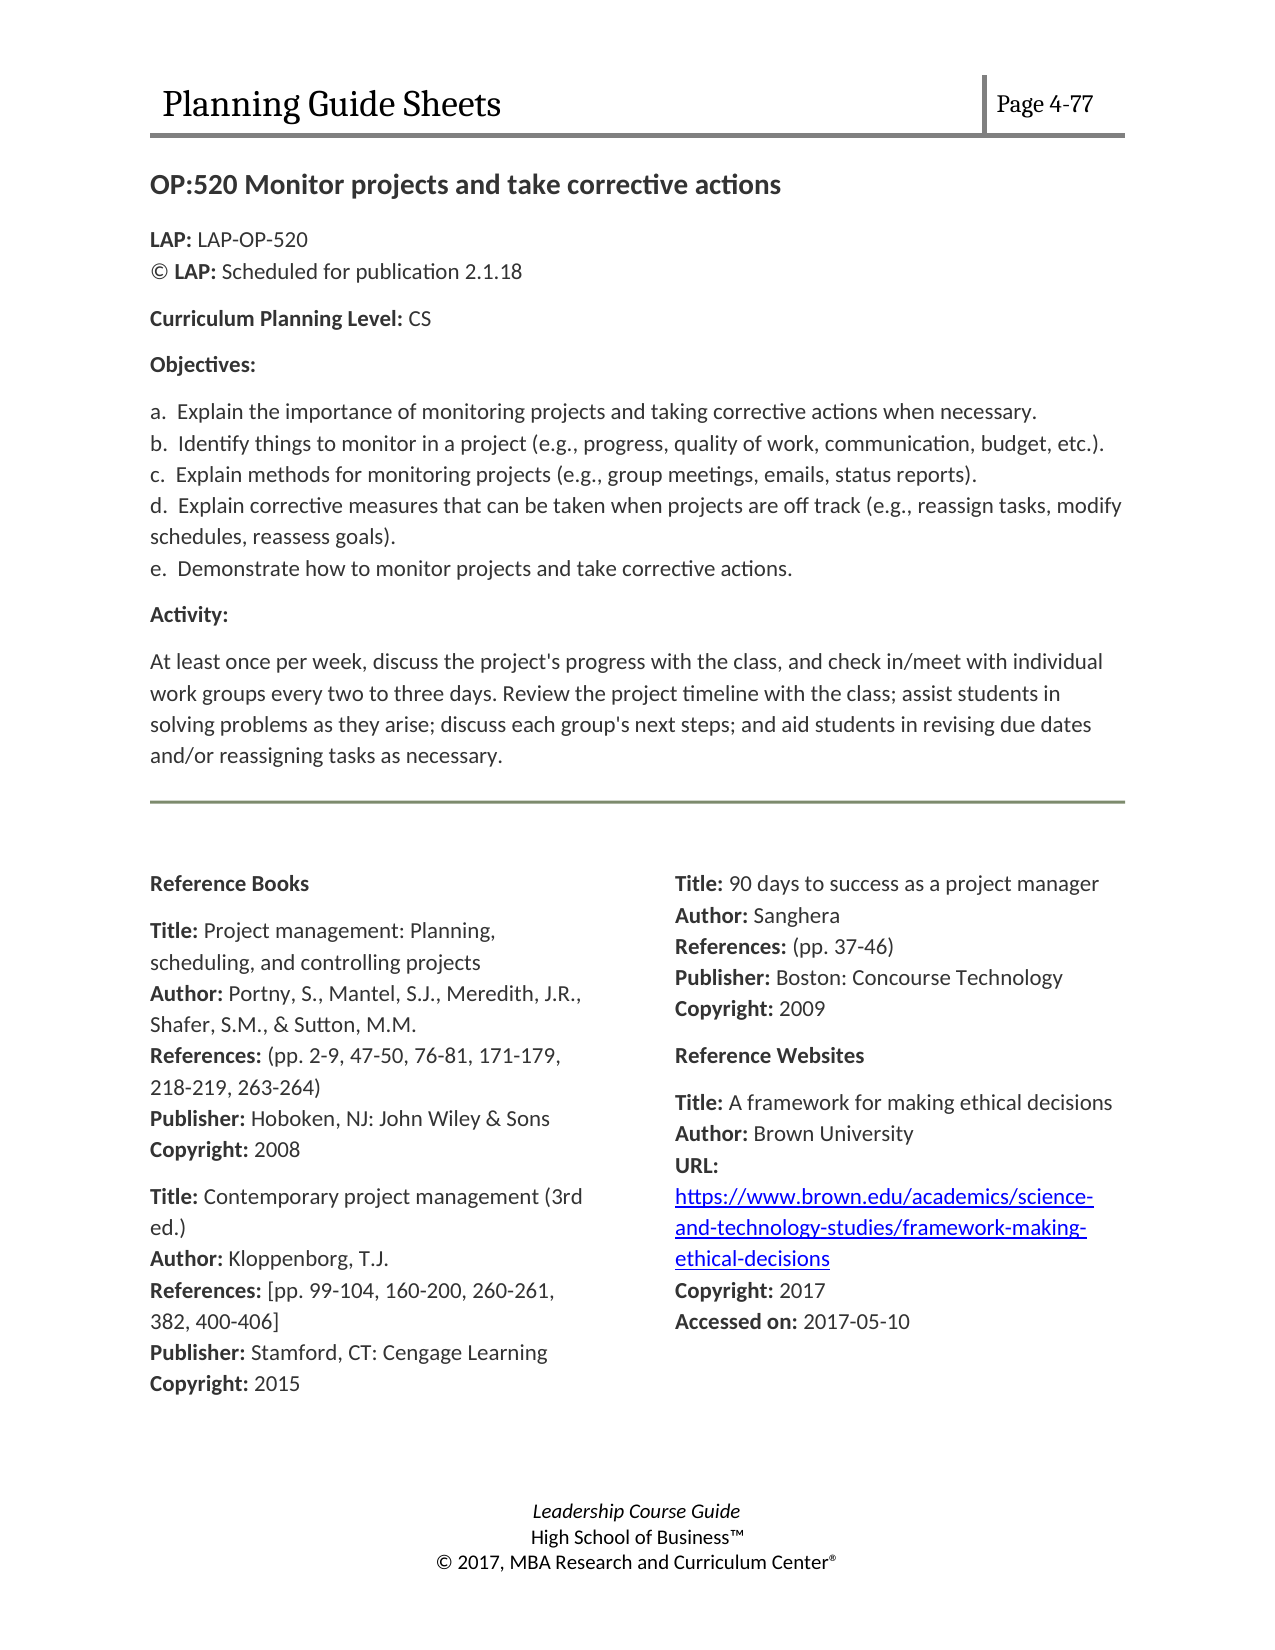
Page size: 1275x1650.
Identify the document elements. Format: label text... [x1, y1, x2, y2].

text Title: A framework for making ethical decisions Author: Brown University URL: https://www.brown.edu/academics/science-and-technology-studies/framework-making-ethical-decisions Copyright: 2017 Accessed on: 2017-05-10 [675, 1085, 1125, 1335]
text OP:520 Monitor projects and take corrective actions [150, 166, 1125, 201]
text Reference Books [150, 866, 600, 897]
text Activity: [150, 597, 1125, 629]
text a. Explain the importance of monitoring projects and taking corrective actions when necessary. b. Identify things to monitor in a project (e.g., progress, quality of work, communication, budget, etc.). c. Explain methods for monitoring projects (e.g., group meetings, emails, status reports). d. Explain corrective measures that can be taken when projects are off track (e.g., reassign tasks, modify schedules, reassess goals). e. Demonstrate how to monitor projects and take corrective actions. [150, 394, 1125, 582]
text Reference Websites [675, 1038, 1125, 1069]
text Title: Project management: Planning, scheduling, and controlling projects Author: Portny, S., Mantel, S.J., Meredith, J.R., Shafer, S.M., & Sutton, M.M. References: (pp. 2-9, 47-50, 76-81, 171-179, 218-219, 263-264) Publisher: Hoboken, NJ: John Wiley & Sons Copyright: 2008 [150, 913, 600, 1163]
text Objectives: [150, 347, 1125, 379]
text Title: Contemporary project management (3rd ed.) Author: Kloppenborg, T.J. References: [pp. 99-104, 160-200, 260-261, 382, 400-406] Publisher: Stamford, CT: Cengage Learning Copyright: 2015 [150, 1179, 600, 1397]
text Title: 90 days to success as a project manager Author: Sanghera References: (pp. 37-46) Publisher: Boston: Concourse Technology Copyright: 2009 [675, 866, 1125, 1022]
text At least once per week, discuss the project's progress with the class, and check in/meet with individual work groups every two to three days. Review the project timeline with the class; assist students in solving problems as they arise; discuss each group's next steps; and aid students in revising due dates and/or reassigning tasks as necessary. [150, 644, 1125, 769]
text LAP: LAP-OP-520 © LAP: Scheduled for publication 2.1.18 [150, 222, 1125, 285]
text Curriculum Planning Level: CS [150, 301, 1125, 332]
